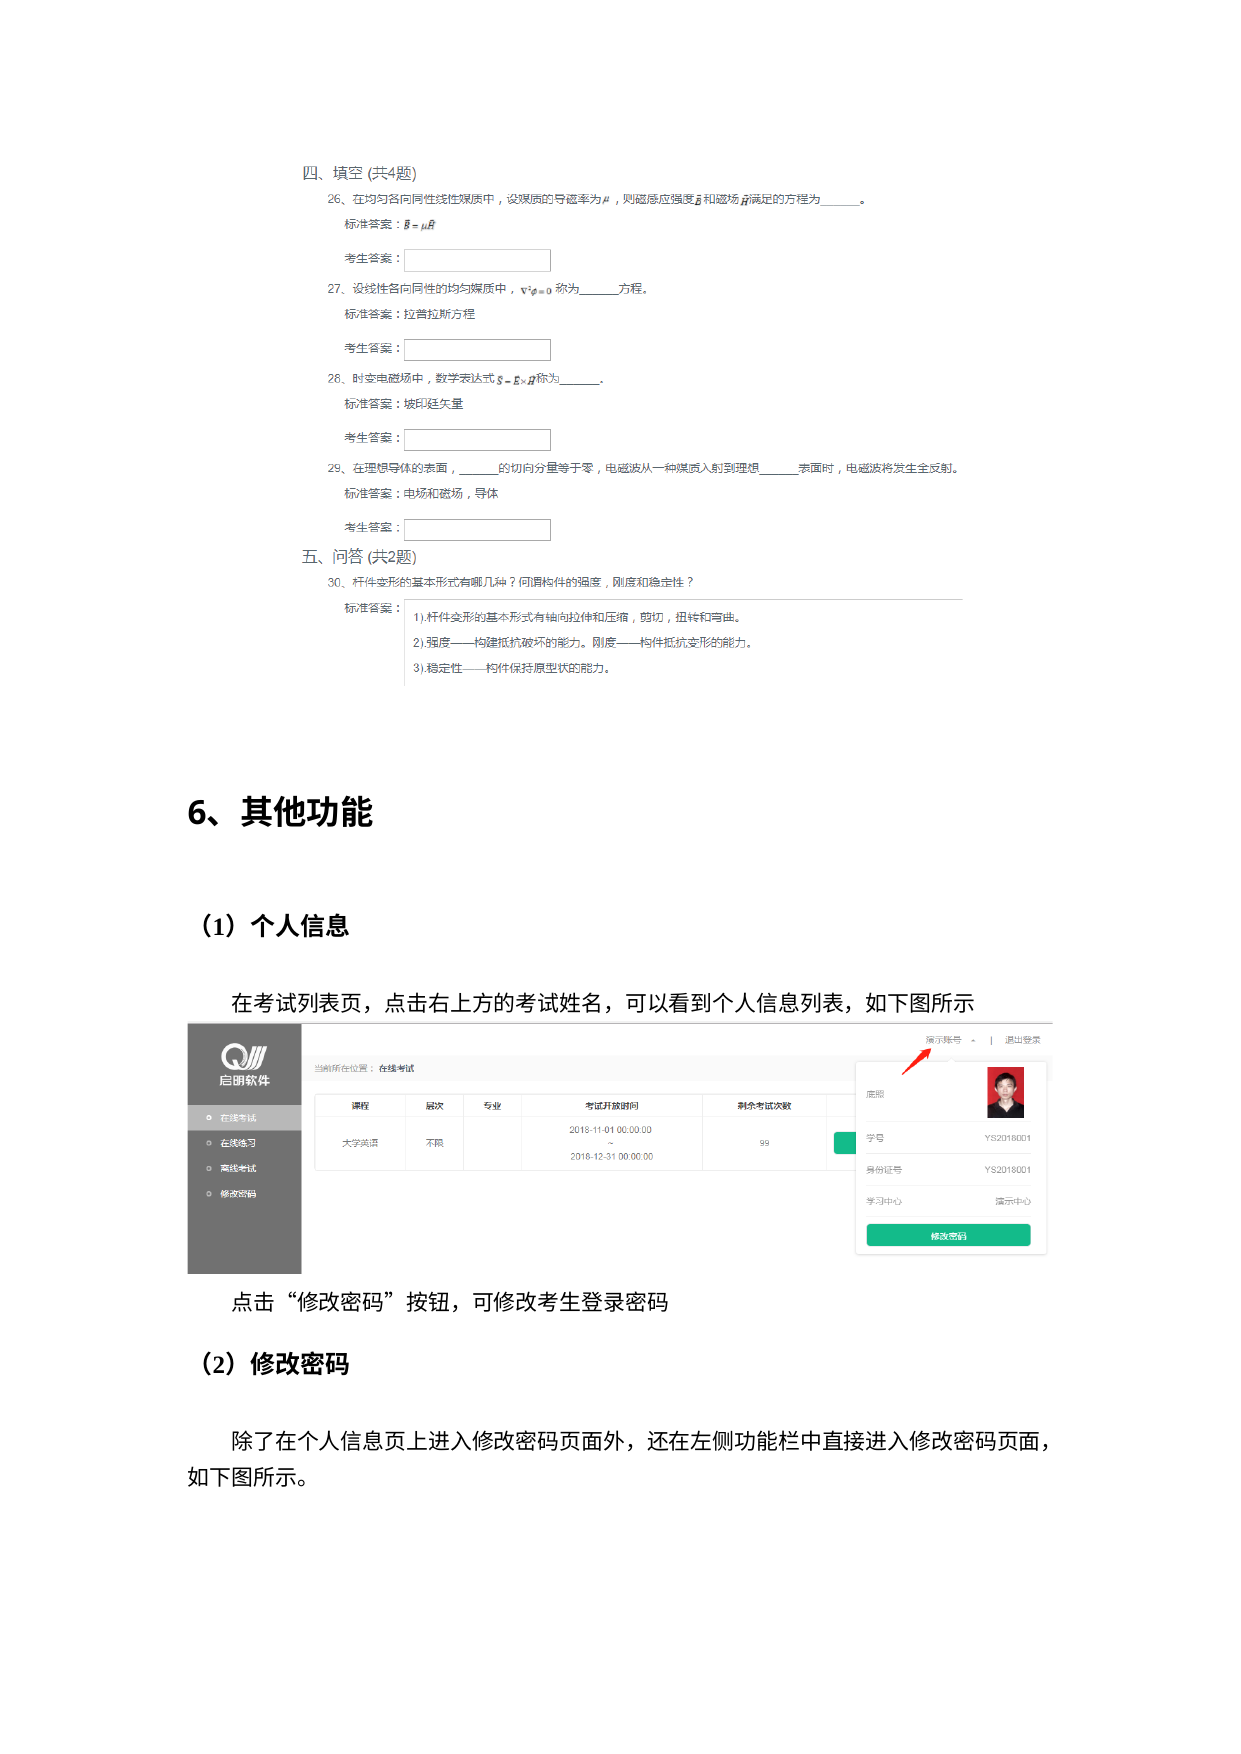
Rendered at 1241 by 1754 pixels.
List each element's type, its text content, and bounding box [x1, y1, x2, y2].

text 在考试列表页，点击右上方的考试姓名，可以看到个人信息列表，如下图所示 [187, 986, 1053, 1018]
subtitle （1）个人信息 [187, 892, 1031, 957]
subtitle （2）修改密码 [187, 1330, 1031, 1395]
picture [268, 162, 963, 686]
text 除了在个人信息页上进入修改密码页面外，还在左侧功能栏中直接进入修改密码页面，如下图所示。 [187, 1424, 1053, 1492]
subtitle 6、其他功能 [187, 778, 1053, 843]
text 点击“修改密码”按钮，可修改考生登录密码 [187, 1284, 1053, 1317]
picture [187, 1021, 1053, 1274]
